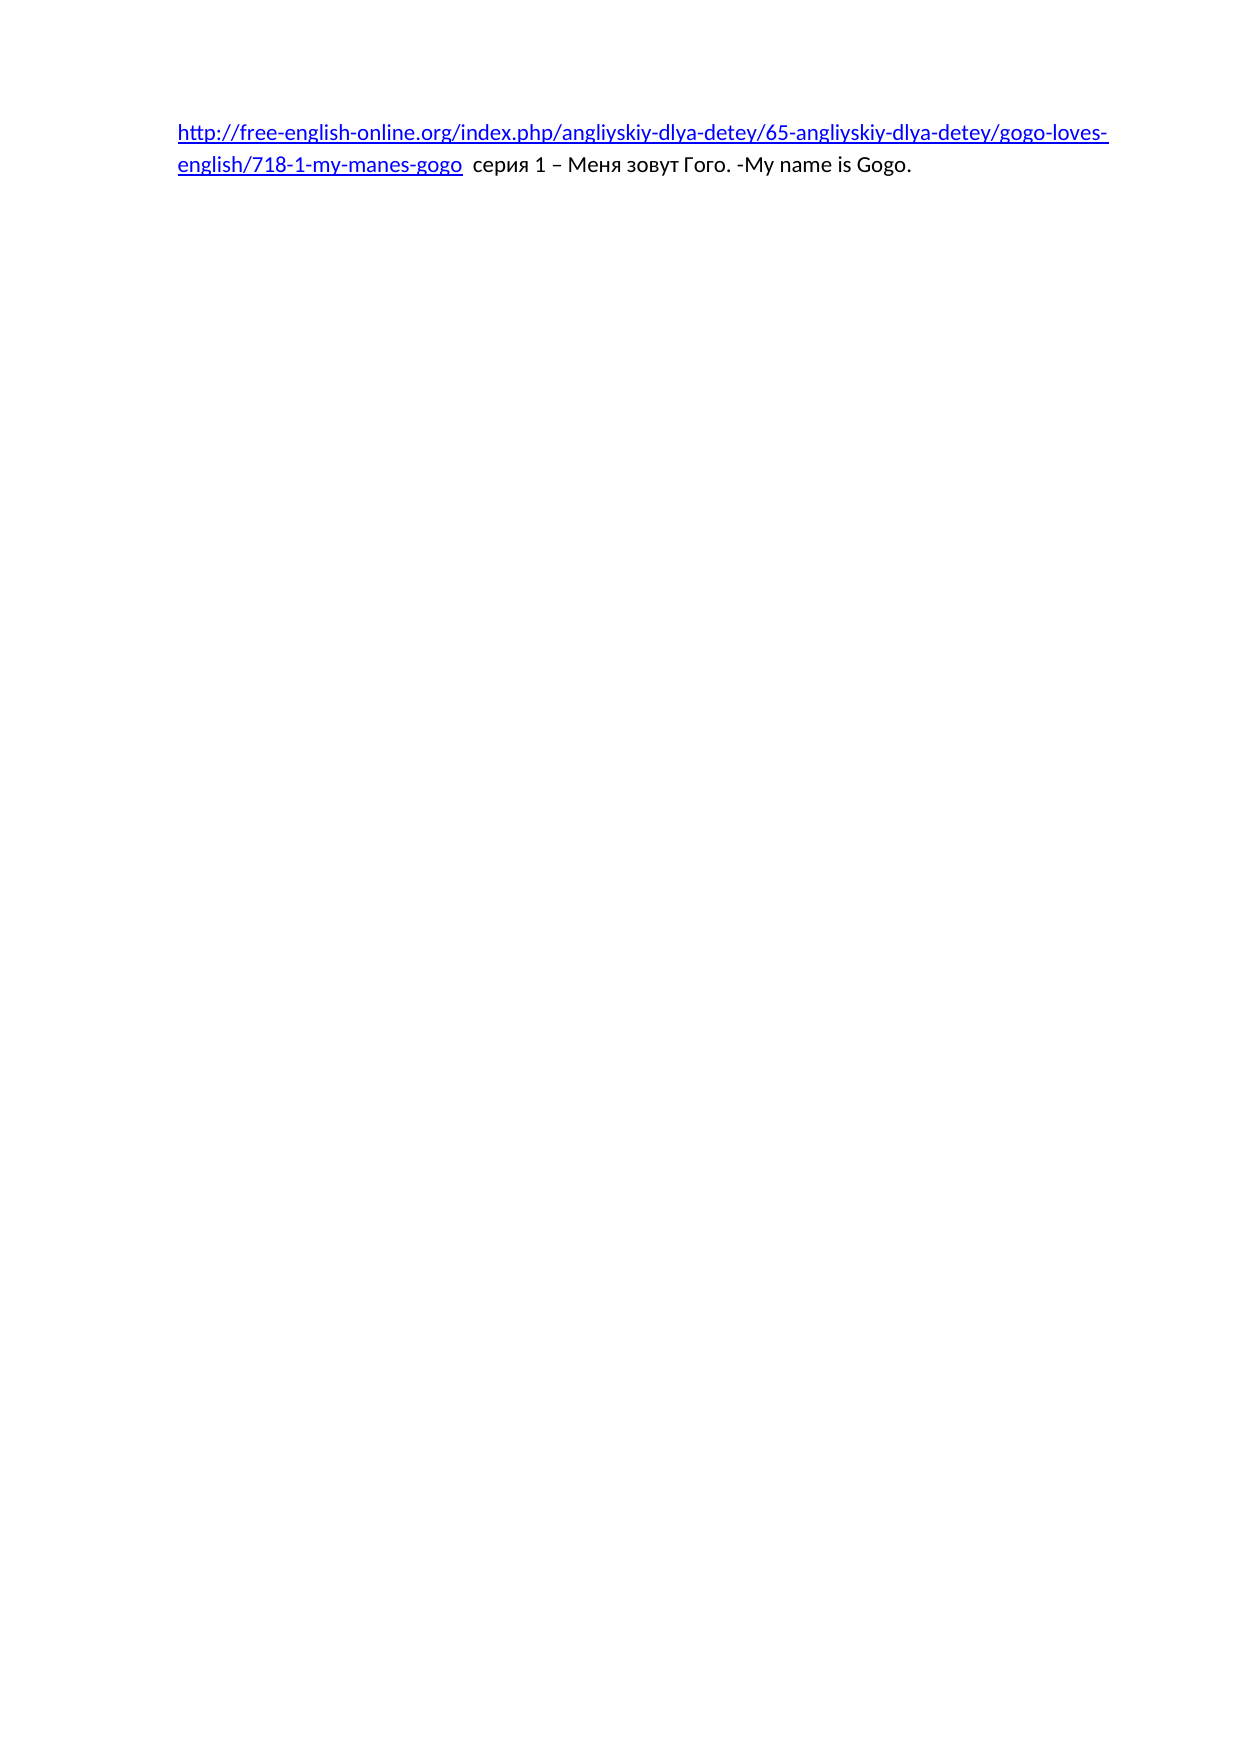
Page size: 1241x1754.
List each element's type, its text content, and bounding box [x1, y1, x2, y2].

text http://free-english-online.org/index.php/angliyskiy-dlya-detey/65-angliyskiy-dlya-detey/gogo-loves-english/718-1-my-manes-gogo серия 1 – Меня зовут Гого. -My name is Gogo. [177, 118, 1152, 178]
